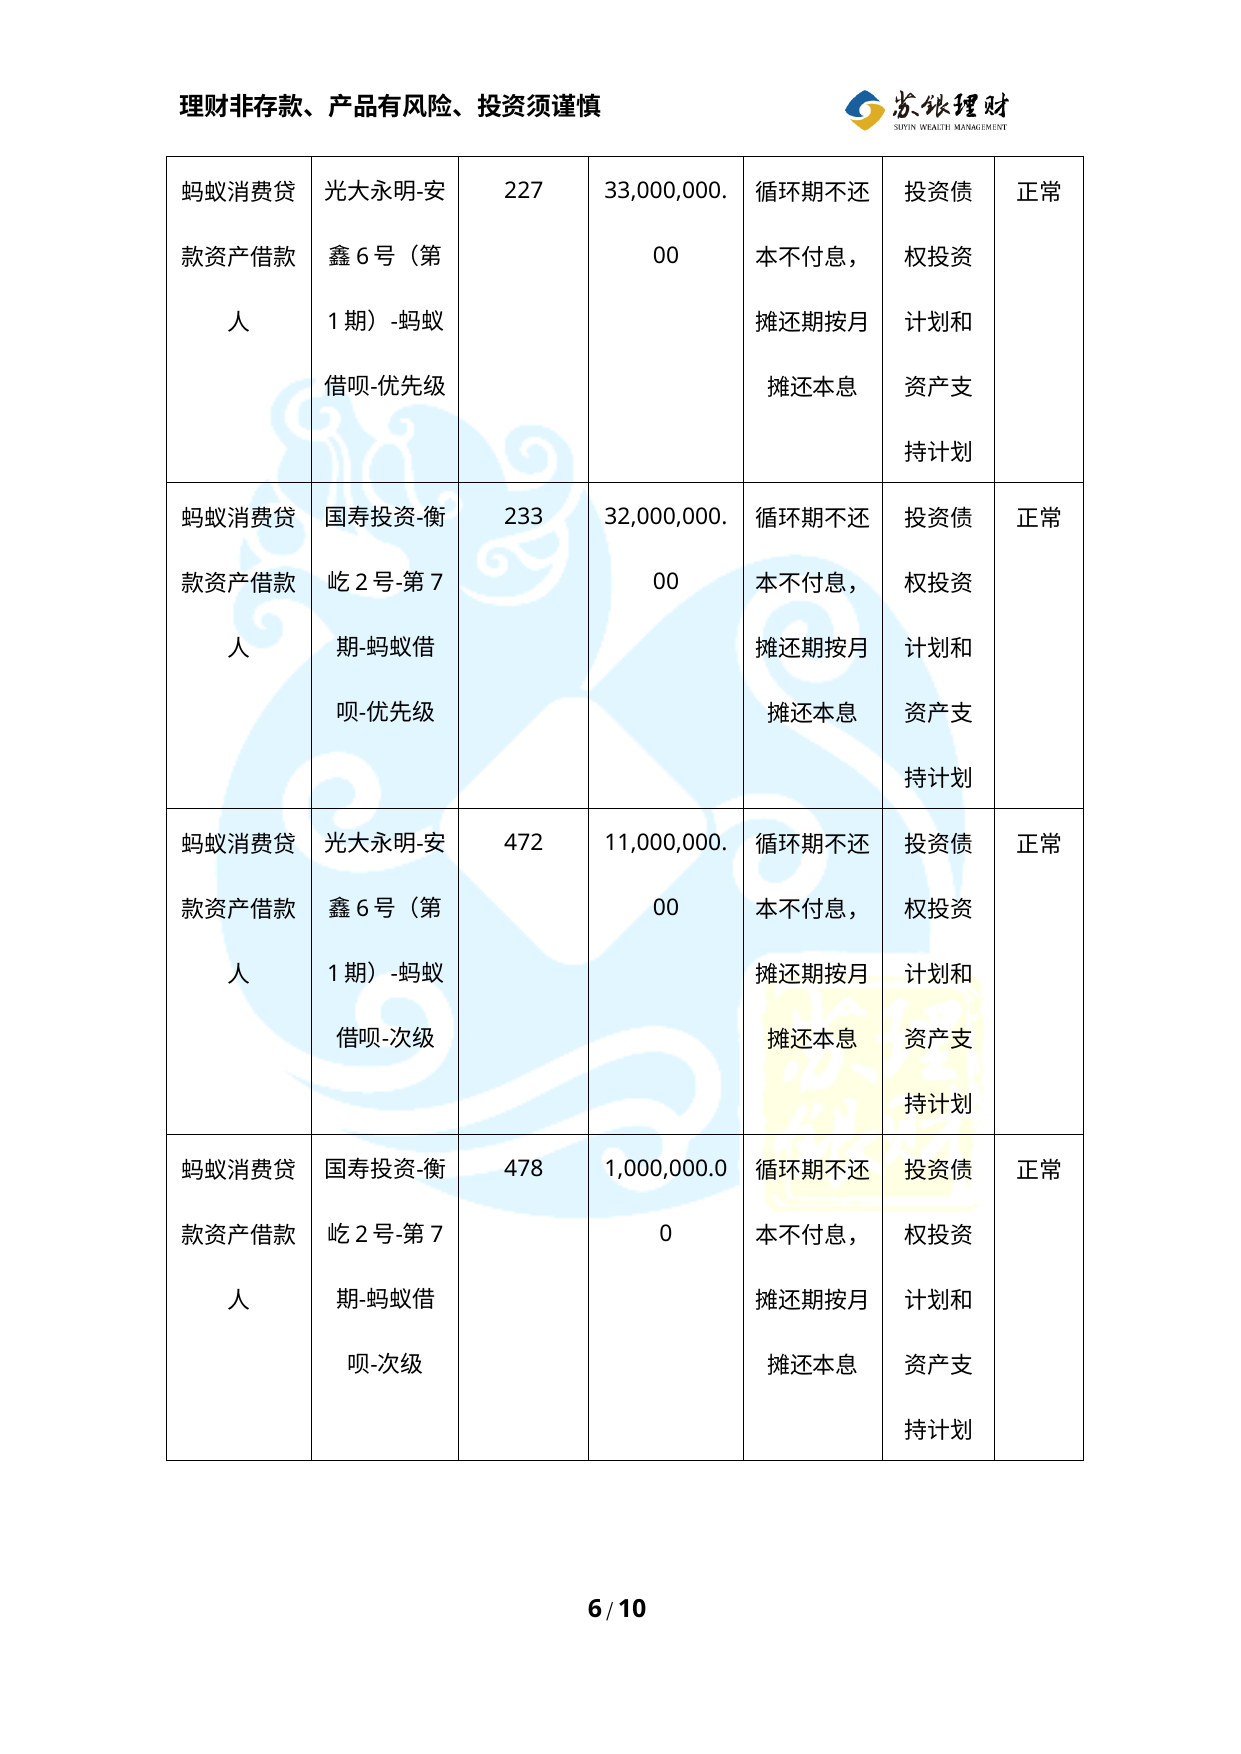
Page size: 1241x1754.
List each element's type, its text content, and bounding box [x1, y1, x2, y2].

table_cell 32,000,000.00 [589, 483, 743, 808]
table_cell 循环期不还本不付息，摊还期按月摊还本息 [744, 809, 882, 1134]
table_cell 循环期不还本不付息，摊还期按月摊还本息 [744, 1135, 882, 1460]
table_cell 正常 [995, 809, 1083, 1134]
table_cell 国寿投资-衡屹2号-第7期-蚂蚁借呗-次级 [312, 1135, 458, 1460]
table_cell 循环期不还本不付息，摊还期按月摊还本息 [744, 483, 882, 808]
table_cell 投资债权投资计划和资产支持计划 [883, 483, 994, 808]
table_cell 蚂蚁消费贷款资产借款人 [167, 809, 311, 1134]
table_cell 1,000,000.00 [589, 1135, 743, 1460]
table_cell 投资债权投资计划和资产支持计划 [883, 1135, 994, 1460]
table_cell 478 [459, 1135, 588, 1460]
table_cell 蚂蚁消费贷款资产借款人 [167, 1135, 311, 1460]
table_cell 正常 [995, 157, 1083, 482]
table_cell 472 [459, 809, 588, 1134]
table_cell 循环期不还本不付息，摊还期按月摊还本息 [744, 157, 882, 482]
table_cell 光大永明-安鑫6号（第1期）-蚂蚁借呗-次级 [312, 809, 458, 1134]
table_cell 33,000,000.00 [589, 157, 743, 482]
table_cell 国寿投资-衡屹2号-第7期-蚂蚁借呗-优先级 [312, 483, 458, 808]
table_cell 蚂蚁消费贷款资产借款人 [167, 157, 311, 482]
table_cell 227 [459, 157, 588, 482]
table_cell 投资债权投资计划和资产支持计划 [883, 157, 994, 482]
table_cell 11,000,000.00 [589, 809, 743, 1134]
table_cell 蚂蚁消费贷款资产借款人 [167, 483, 311, 808]
table_cell 正常 [995, 483, 1083, 808]
picture [820, 72, 1039, 143]
table_cell 正常 [995, 1135, 1083, 1460]
table_cell 投资债权投资计划和资产支持计划 [883, 809, 994, 1134]
table_cell 233 [459, 483, 588, 808]
table_cell 光大永明-安鑫6号（第1期）-蚂蚁借呗-优先级 [312, 157, 458, 482]
